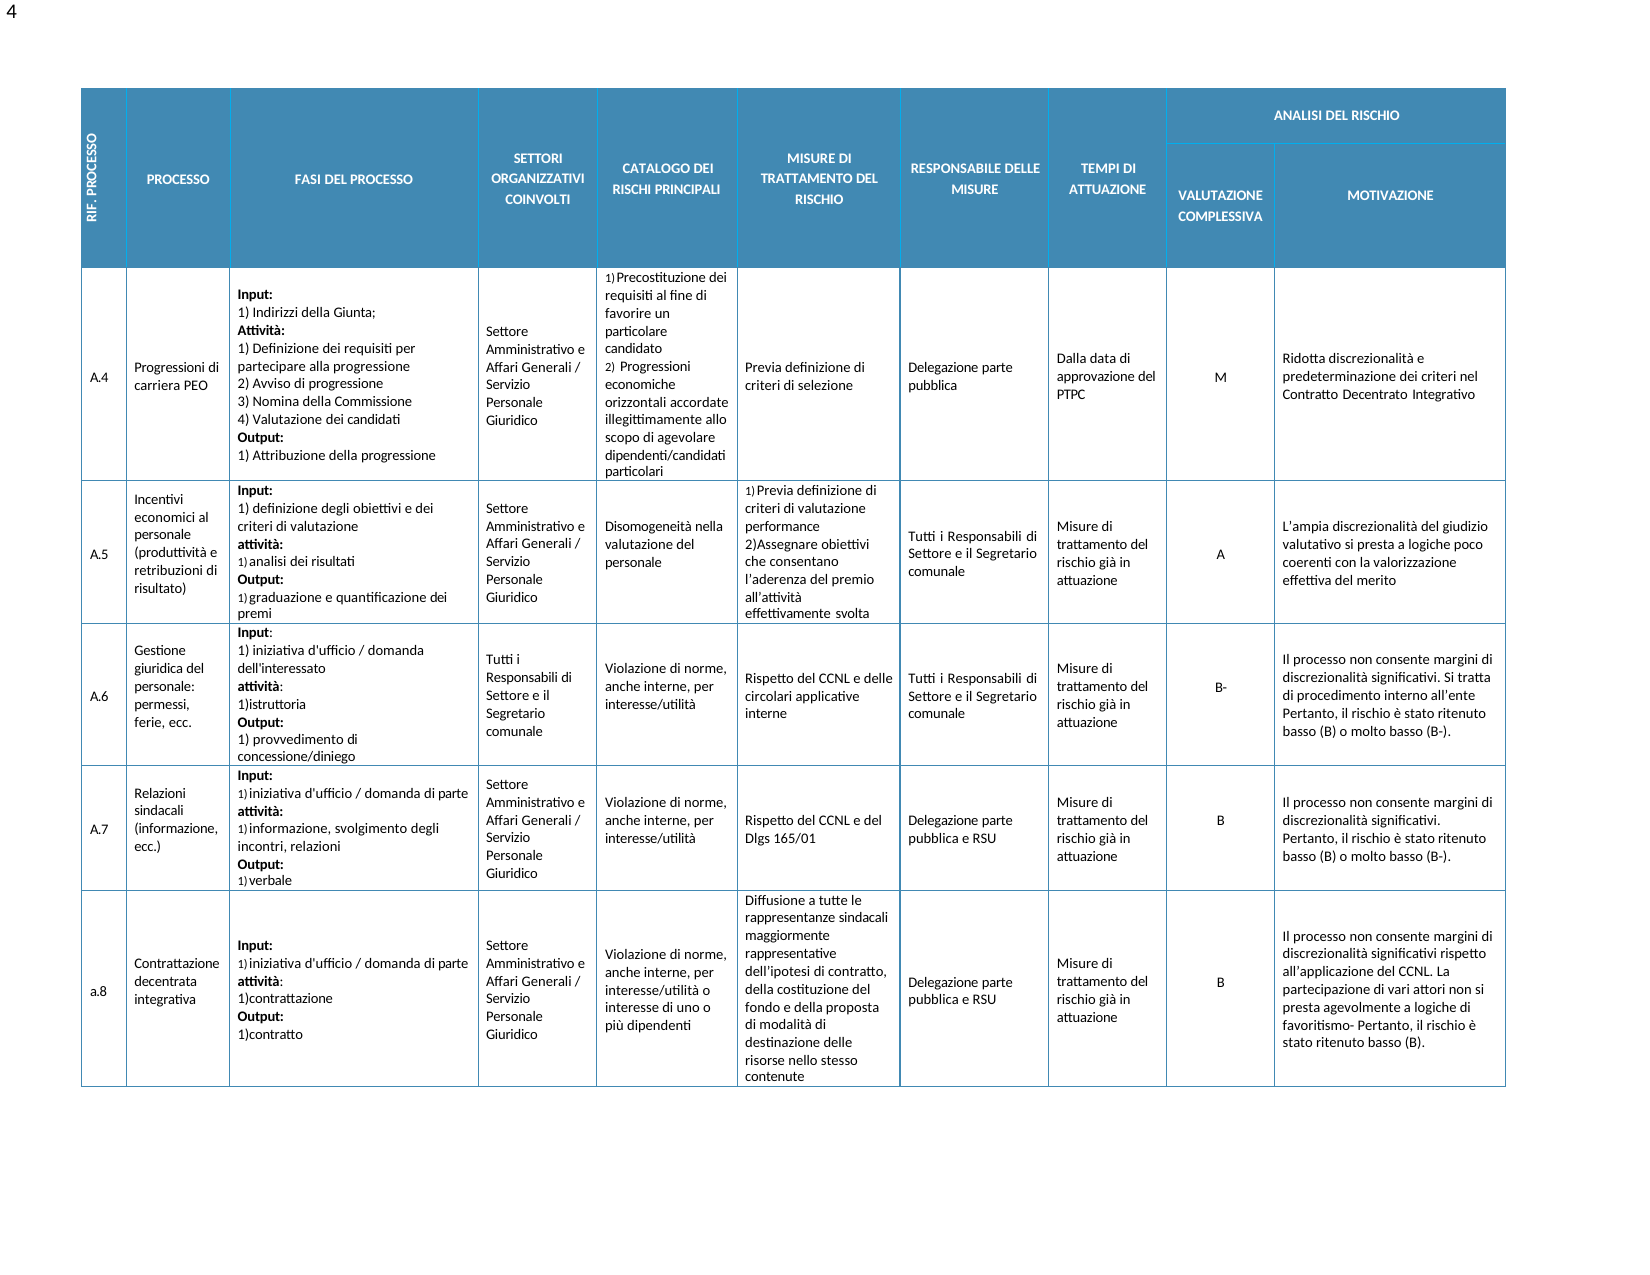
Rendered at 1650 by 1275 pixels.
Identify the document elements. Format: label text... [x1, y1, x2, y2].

table_header TEMPI DI ATTUAZIONE [1049, 88, 1166, 267]
table_cell Il processo non consente margini di discrezionalità significativi. Pertanto, il rischio è stato ritenuto basso (B) o molto basso (B-). [1275, 766, 1505, 890]
table_cell Delegazione parte pubblica e RSU [901, 891, 1048, 1086]
table_cell Settore Amministrativo e Affari Generali / Servizio Personale Giuridico [479, 481, 596, 623]
table_cell L’ampia discrezionalità del giudizio valutativo si presta a logiche poco coerenti con la valorizzazione effettiva del merito [1275, 481, 1505, 623]
table_cell VALUTAZIONE COMPLESSIVA [1167, 144, 1274, 267]
table_cell A.7 [82, 766, 126, 890]
table_cell Previa definizione di criteri di selezione [738, 268, 899, 480]
table_cell Settore Amministrativo e Affari Generali / Servizio Personale Giuridico [479, 268, 596, 480]
table_cell Incentivi economici al personale (produttività e retribuzioni di risultato) [127, 481, 229, 623]
table_cell Input: definizione degli obiettivi e dei criteri di valutazione attività: analisi dei risultati Output: graduazione e quantificazione dei premi [230, 481, 478, 623]
table_cell Diffusione a tutte le rappresentanze sindacali maggiormente rappresentative dell’ipotesi di contratto, della costituzione del fondo e della proposta di modalità di destinazione delle risorse nello stesso contenute [738, 891, 899, 1086]
table_header ANALISI DEL RISCHIO [1167, 88, 1505, 143]
table_cell Rispetto del CCNL e del Dlgs 165/01 [738, 766, 899, 890]
table_cell Input: iniziativa d'ufficio / domanda di parte attività: 1)contrattazione Output: 1)contratto [230, 891, 478, 1086]
table_cell Input: Indirizzi della Giunta; Attività: Definizione dei requisiti per partecipare alla progressione Avviso di progressione Nomina della Commissione Valutazione dei candidati Output: Attribuzione della progressione [230, 268, 478, 480]
table_cell A.5 [82, 481, 126, 623]
table_cell Dalla data di approvazione del PTPC [1049, 268, 1166, 480]
table_header SETTORI ORGANIZZATIVI COINVOLTI [479, 88, 597, 267]
table_cell Input: iniziativa d'ufficio / domanda dell'interessato attività: 1)istruttoria Output: 1) provvedimento di concessione/diniego [230, 624, 478, 765]
table_cell Progressioni di carriera PEO [127, 268, 229, 480]
table_cell Violazione di norme, anche interne, per interesse/utilità [597, 766, 737, 890]
table_cell Il processo non consente margini di discrezionalità significativi rispetto all’applicazione del CCNL. La partecipazione di vari attori non si presta agevolmente a logiche di favoritismo- Pertanto, il rischio è stato ritenuto basso (B). [1275, 891, 1505, 1086]
table_cell Tutti i Responsabili di Settore e il Segretario comunale [901, 481, 1048, 623]
table_cell Input: iniziativa d'ufficio / domanda di parte attività: informazione, svolgimento degli incontri, relazioni Output: verbale [230, 766, 478, 890]
table_cell Violazione di norme, anche interne, per interesse/utilità [597, 624, 737, 765]
table_cell Relazioni sindacali (informazione, ecc.) [127, 766, 229, 890]
table_cell Previa definizione di criteri di valutazione performance 2)Assegnare obiettivi che consentano l’aderenza del premio all’attività effettivamente svolta [738, 481, 899, 623]
table_cell Misure di trattamento del rischio già in attuazione [1049, 481, 1166, 623]
table_header CATALOGO DEI RISCHI PRINCIPALI [598, 88, 737, 267]
table_cell B [1167, 891, 1274, 1086]
table_cell Tutti i Responsabili di Settore e il Segretario comunale [901, 624, 1048, 765]
table_cell M [1167, 268, 1274, 480]
table_cell A [1167, 481, 1274, 623]
table_header RESPONSABILE DELLE MISURE [901, 88, 1048, 267]
table_cell Ridotta discrezionalità e predeterminazione dei criteri nel Contratto Decentrato Integrativo [1275, 268, 1505, 480]
table_header RIF. PROCESSO [82, 88, 126, 267]
table_cell Misure di trattamento del rischio già in attuazione [1049, 624, 1166, 765]
table_cell Delegazione parte pubblica e RSU [901, 766, 1048, 890]
table_header FASI DEL PROCESSO [231, 88, 478, 267]
table_cell a.8 [82, 891, 126, 1086]
table_cell Gestione giuridica del personale: permessi, ferie, ecc. [127, 624, 229, 765]
table_header PROCESSO [127, 88, 230, 267]
table_cell Il processo non consente margini di discrezionalità significativi. Si tratta di procedimento interno all’ente Pertanto, il rischio è stato ritenuto basso (B) o molto basso (B-). [1275, 624, 1505, 765]
table_cell B- [1167, 624, 1274, 765]
table_cell Precostituzione dei requisiti al fine di favorire un particolare candidato Progressioni economiche orizzontali accordate illegittimamente allo scopo di agevolare dipendenti/candidati particolari [597, 268, 737, 480]
table_cell B [1167, 766, 1274, 890]
table_cell Settore Amministrativo e Affari Generali / Servizio Personale Giuridico [479, 891, 596, 1086]
table_cell Delegazione parte pubblica [901, 268, 1048, 480]
table_cell Tutti i Responsabili di Settore e il Segretario comunale [479, 624, 596, 765]
table_cell Settore Amministrativo e Affari Generali / Servizio Personale Giuridico [479, 766, 596, 890]
table_cell Violazione di norme, anche interne, per interesse/utilità o interesse di uno o più dipendenti [597, 891, 737, 1086]
table_cell A.6 [82, 624, 126, 765]
table_cell Misure di trattamento del rischio già in attuazione [1049, 891, 1166, 1086]
table_cell MOTIVAZIONE [1275, 144, 1505, 267]
table_cell A.4 [82, 268, 126, 480]
table_cell Disomogeneità nella valutazione del personale [597, 481, 737, 623]
table_cell Rispetto del CCNL e delle circolari applicative interne [738, 624, 899, 765]
table_cell Contrattazione decentrata integrativa [127, 891, 229, 1086]
table_cell Misure di trattamento del rischio già in attuazione [1049, 766, 1166, 890]
table_header MISURE DI TRATTAMENTO DEL RISCHIO [738, 88, 900, 267]
